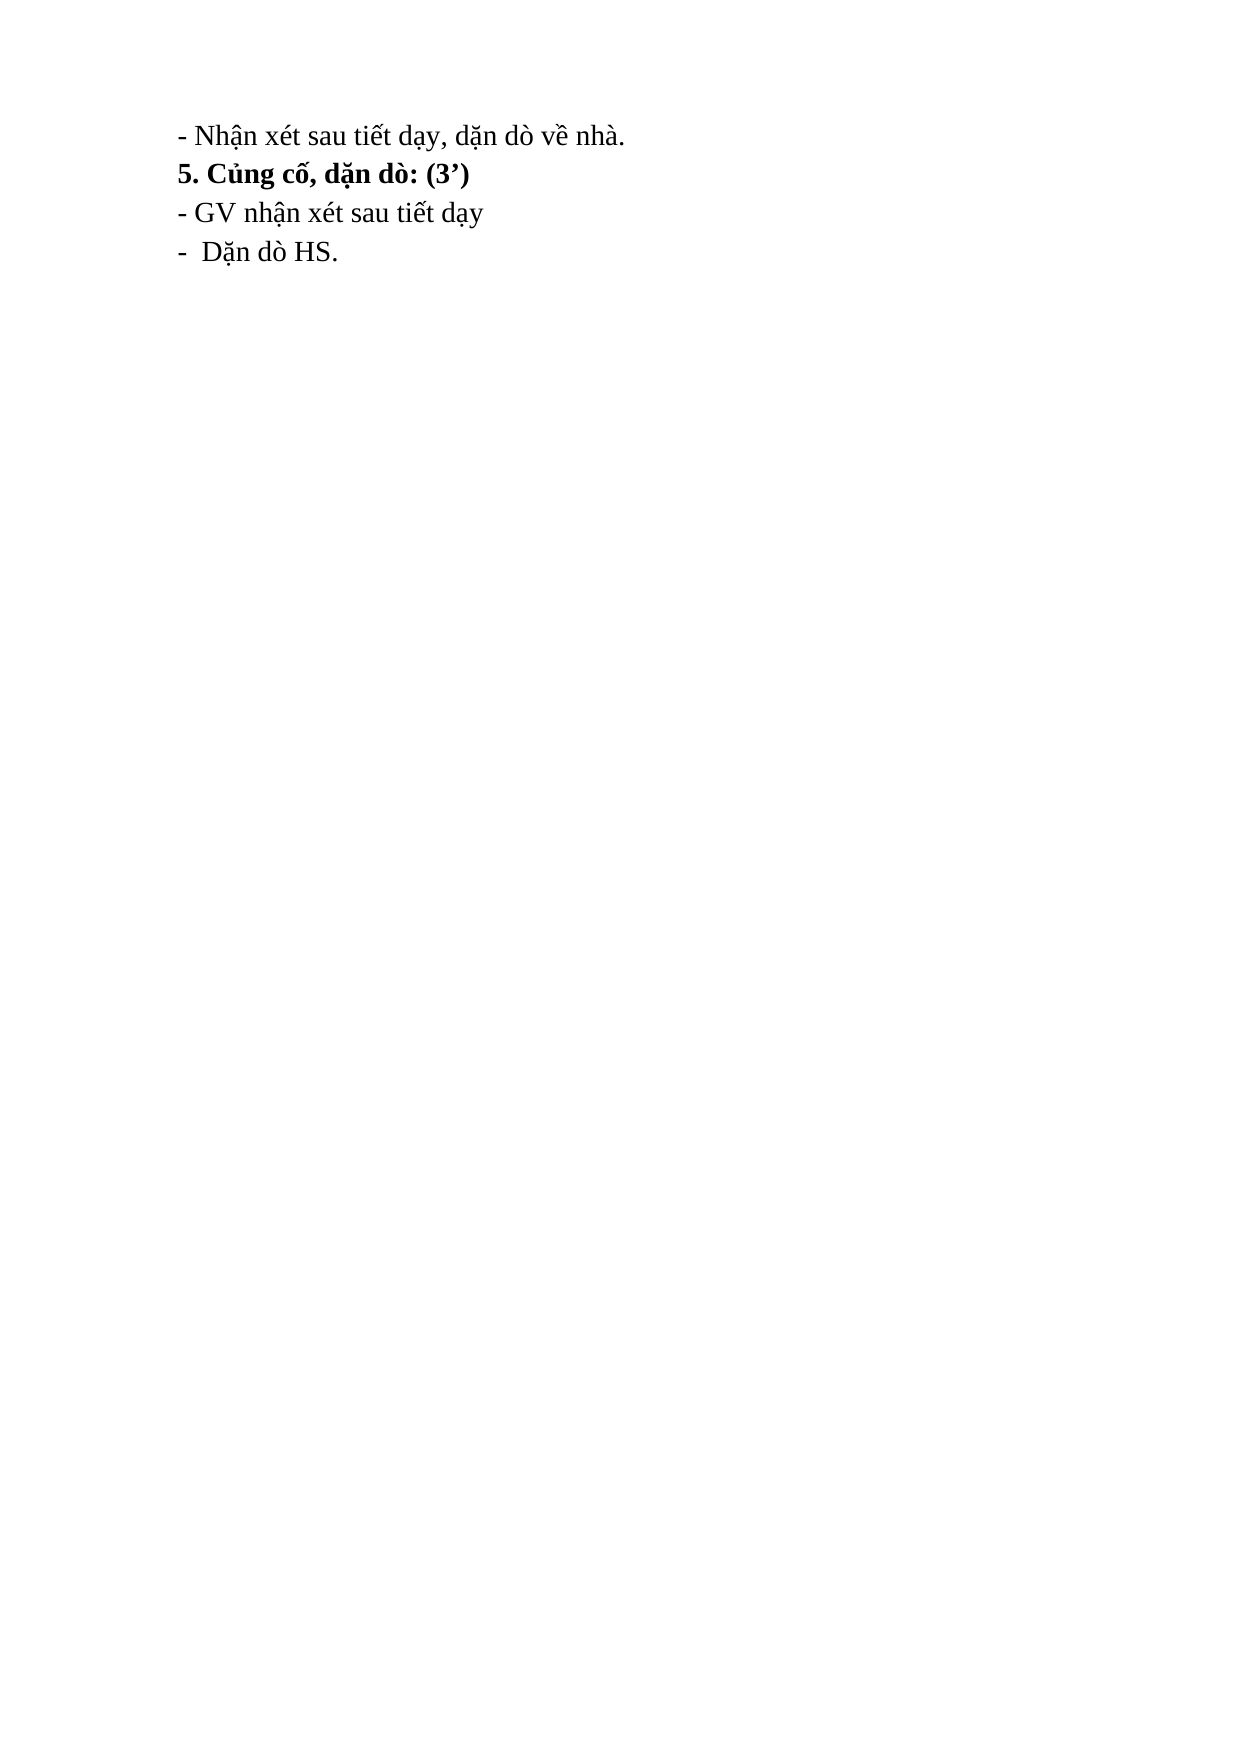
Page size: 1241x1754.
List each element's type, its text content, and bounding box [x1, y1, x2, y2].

text 5. Củng cố, dặn dò: (3’) [177, 157, 1122, 190]
text - Dặn dò HS. [177, 234, 1122, 267]
text - Nhận xét sau tiết dạy, dặn dò về nhà. [177, 118, 1122, 152]
text - GV nhận xét sau tiết dạy [177, 195, 1122, 229]
